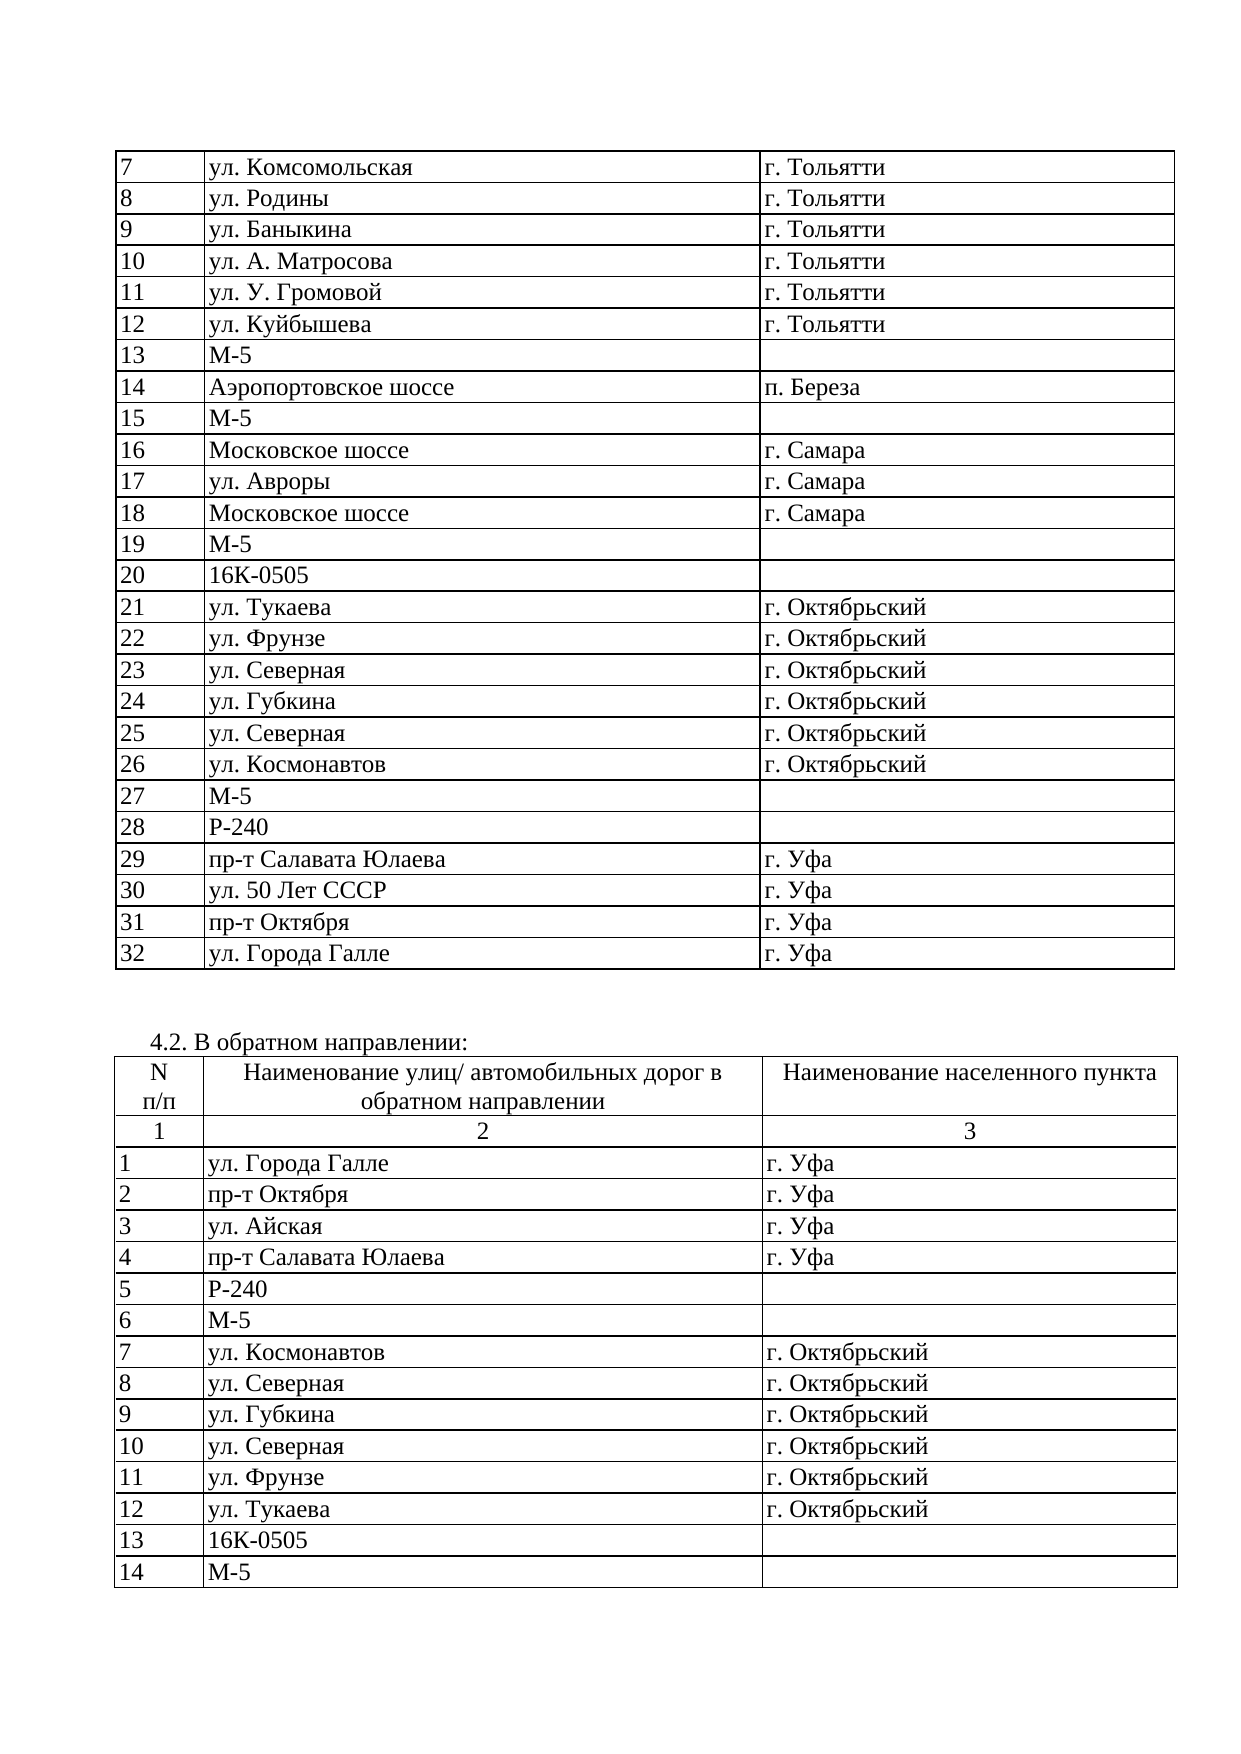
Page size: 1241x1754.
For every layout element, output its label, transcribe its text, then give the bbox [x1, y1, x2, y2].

table_cell 15 [117, 403, 204, 433]
table_cell пр-т Салавата Юлаева [204, 1242, 762, 1272]
table_cell 16К-0505 [205, 561, 759, 590]
table_cell г. Самара [761, 466, 1174, 496]
table_cell г. Октябрьский [761, 623, 1174, 653]
table_cell 2 [115, 1179, 203, 1209]
table_cell 18 [117, 498, 204, 527]
table_cell г. Октябрьский [761, 718, 1174, 748]
table_cell Р-240 [205, 812, 759, 842]
table_header Наименование населенного пункта [763, 1057, 1177, 1115]
table_cell 1 [115, 1147, 203, 1178]
table_cell г. Тольятти [761, 246, 1174, 276]
table_cell пр-т Октября [205, 907, 759, 936]
table_cell ул. Северная [204, 1368, 762, 1398]
table_cell [763, 1304, 1177, 1335]
table_cell [761, 340, 1174, 370]
table_cell ул. Куйбышева [205, 309, 759, 339]
table_cell 32 [117, 938, 204, 968]
table_cell ул. Губкина [205, 686, 759, 716]
table_cell Московское шоссе [205, 435, 759, 464]
table_cell г. Тольятти [761, 309, 1174, 339]
table_cell 12 [117, 309, 204, 339]
table_cell М-5 [205, 340, 759, 370]
table_cell 14 [117, 372, 204, 402]
table_cell г. Тольятти [761, 183, 1174, 213]
table_cell г. Октябрьский [761, 749, 1174, 779]
table_cell г. Октябрьский [763, 1492, 1177, 1524]
table_cell г. Октябрьский [763, 1366, 1177, 1398]
table_cell г. Октябрьский [763, 1398, 1177, 1429]
table_cell 7 [117, 152, 204, 181]
text 4.2. В обратном направлении: [150, 1027, 1090, 1056]
table_cell 2 [204, 1116, 762, 1146]
table_header N п/п [115, 1057, 203, 1115]
table_cell ул. А. Матросова [205, 246, 759, 276]
table_cell 26 [117, 749, 204, 779]
table_cell ул. Города Галле [204, 1148, 762, 1178]
table_cell 19 [117, 529, 204, 559]
table_cell г. Уфа [763, 1178, 1177, 1209]
table_cell ул. Тукаева [205, 592, 759, 622]
table_cell [761, 781, 1174, 811]
table_cell 14 [115, 1556, 203, 1587]
table_cell г. Уфа [763, 1146, 1177, 1178]
table_cell ул. Северная [205, 655, 759, 685]
table_cell 23 [117, 655, 204, 685]
table_cell ул. Северная [204, 1431, 762, 1461]
table_cell [761, 529, 1174, 559]
table_cell пр-т Салавата Юлаева [205, 844, 759, 873]
table_cell ул. Города Галле [205, 938, 759, 968]
table_cell 5 [115, 1273, 203, 1303]
table_cell г. Самара [761, 498, 1174, 527]
table_cell ул. У. Громовой [205, 277, 759, 307]
table_cell ул. Комсомольская [205, 152, 759, 181]
table_cell ул. Айская [204, 1211, 762, 1241]
table_cell г. Уфа [761, 938, 1174, 968]
table_cell 8 [115, 1368, 203, 1398]
table_cell 29 [117, 844, 204, 873]
table_cell ул. Тукаева [204, 1494, 762, 1524]
table_cell 11 [117, 277, 204, 307]
table_cell ул. Северная [205, 718, 759, 748]
table_cell [761, 403, 1174, 433]
table_cell 24 [117, 686, 204, 716]
table_cell г. Уфа [761, 875, 1174, 905]
table_cell Московское шоссе [205, 498, 759, 527]
table_cell 28 [117, 812, 204, 842]
table_cell М-5 [205, 781, 759, 811]
table_cell г. Самара [761, 435, 1174, 464]
table_cell [763, 1555, 1177, 1587]
table_cell ул. 50 Лет СССР [205, 875, 759, 905]
table_cell 1 [115, 1116, 203, 1146]
table_cell М-5 [204, 1557, 762, 1587]
table_cell М-5 [205, 529, 759, 559]
table_cell Р-240 [204, 1274, 762, 1303]
table_cell М-5 [205, 403, 759, 433]
table_cell 7 [115, 1336, 203, 1366]
table_cell г. Уфа [763, 1209, 1177, 1241]
table_cell 22 [117, 623, 204, 653]
table_cell 30 [117, 875, 204, 905]
table_cell г. Уфа [761, 907, 1174, 936]
table_cell 21 [117, 592, 204, 622]
table_cell ул. Фрунзе [205, 623, 759, 653]
table_cell 16К-0505 [204, 1525, 762, 1555]
table_cell 6 [115, 1305, 203, 1335]
table_cell 20 [117, 561, 204, 590]
table_cell ул. Фрунзе [204, 1462, 762, 1492]
table_cell 3 [115, 1210, 203, 1241]
table_cell ул. Баныкина [205, 215, 759, 244]
table_cell 10 [115, 1430, 203, 1461]
table_cell 16 [117, 435, 204, 464]
table_cell г. Тольятти [761, 152, 1174, 181]
table_cell 3 [763, 1115, 1177, 1146]
table_cell ул. Космонавтов [205, 749, 759, 779]
table_cell [763, 1272, 1177, 1303]
table_cell г. Октябрьский [763, 1335, 1177, 1366]
table_cell 27 [117, 781, 204, 811]
table_cell 11 [115, 1462, 203, 1492]
table_cell ул. Авроры [205, 466, 759, 496]
table_cell 9 [117, 215, 204, 244]
table_cell г. Октябрьский [761, 592, 1174, 622]
table_cell ул. Космонавтов [204, 1337, 762, 1366]
table_cell г. Уфа [761, 844, 1174, 873]
table_header Наименование улиц/ автомобильных дорог в обратном направлении [204, 1057, 762, 1115]
table_cell [761, 812, 1174, 842]
table_cell г. Октябрьский [763, 1429, 1177, 1461]
table_cell пр-т Октября [204, 1179, 762, 1209]
table_cell М-5 [204, 1305, 762, 1335]
table_cell 10 [117, 246, 204, 276]
table_cell г. Тольятти [761, 277, 1174, 307]
table_cell 8 [117, 183, 204, 213]
table_cell г. Уфа [763, 1241, 1177, 1272]
table_cell г. Октябрьский [763, 1461, 1177, 1492]
table_cell г. Октябрьский [761, 686, 1174, 716]
table_cell 13 [117, 340, 204, 370]
table_cell ул. Родины [205, 183, 759, 213]
table_cell 25 [117, 718, 204, 748]
table_cell п. Береза [761, 372, 1174, 402]
table_cell ул. Губкина [204, 1400, 762, 1429]
table_cell 4 [115, 1242, 203, 1272]
table_cell г. Тольятти [761, 215, 1174, 244]
table_cell [761, 561, 1174, 590]
table_cell 9 [115, 1399, 203, 1429]
table_cell 31 [117, 907, 204, 936]
table_cell 17 [117, 466, 204, 496]
table_cell Аэропортовское шоссе [205, 372, 759, 402]
table_cell 12 [115, 1493, 203, 1524]
table_cell [763, 1524, 1177, 1555]
table_cell г. Октябрьский [761, 655, 1174, 685]
table_cell 13 [115, 1525, 203, 1555]
